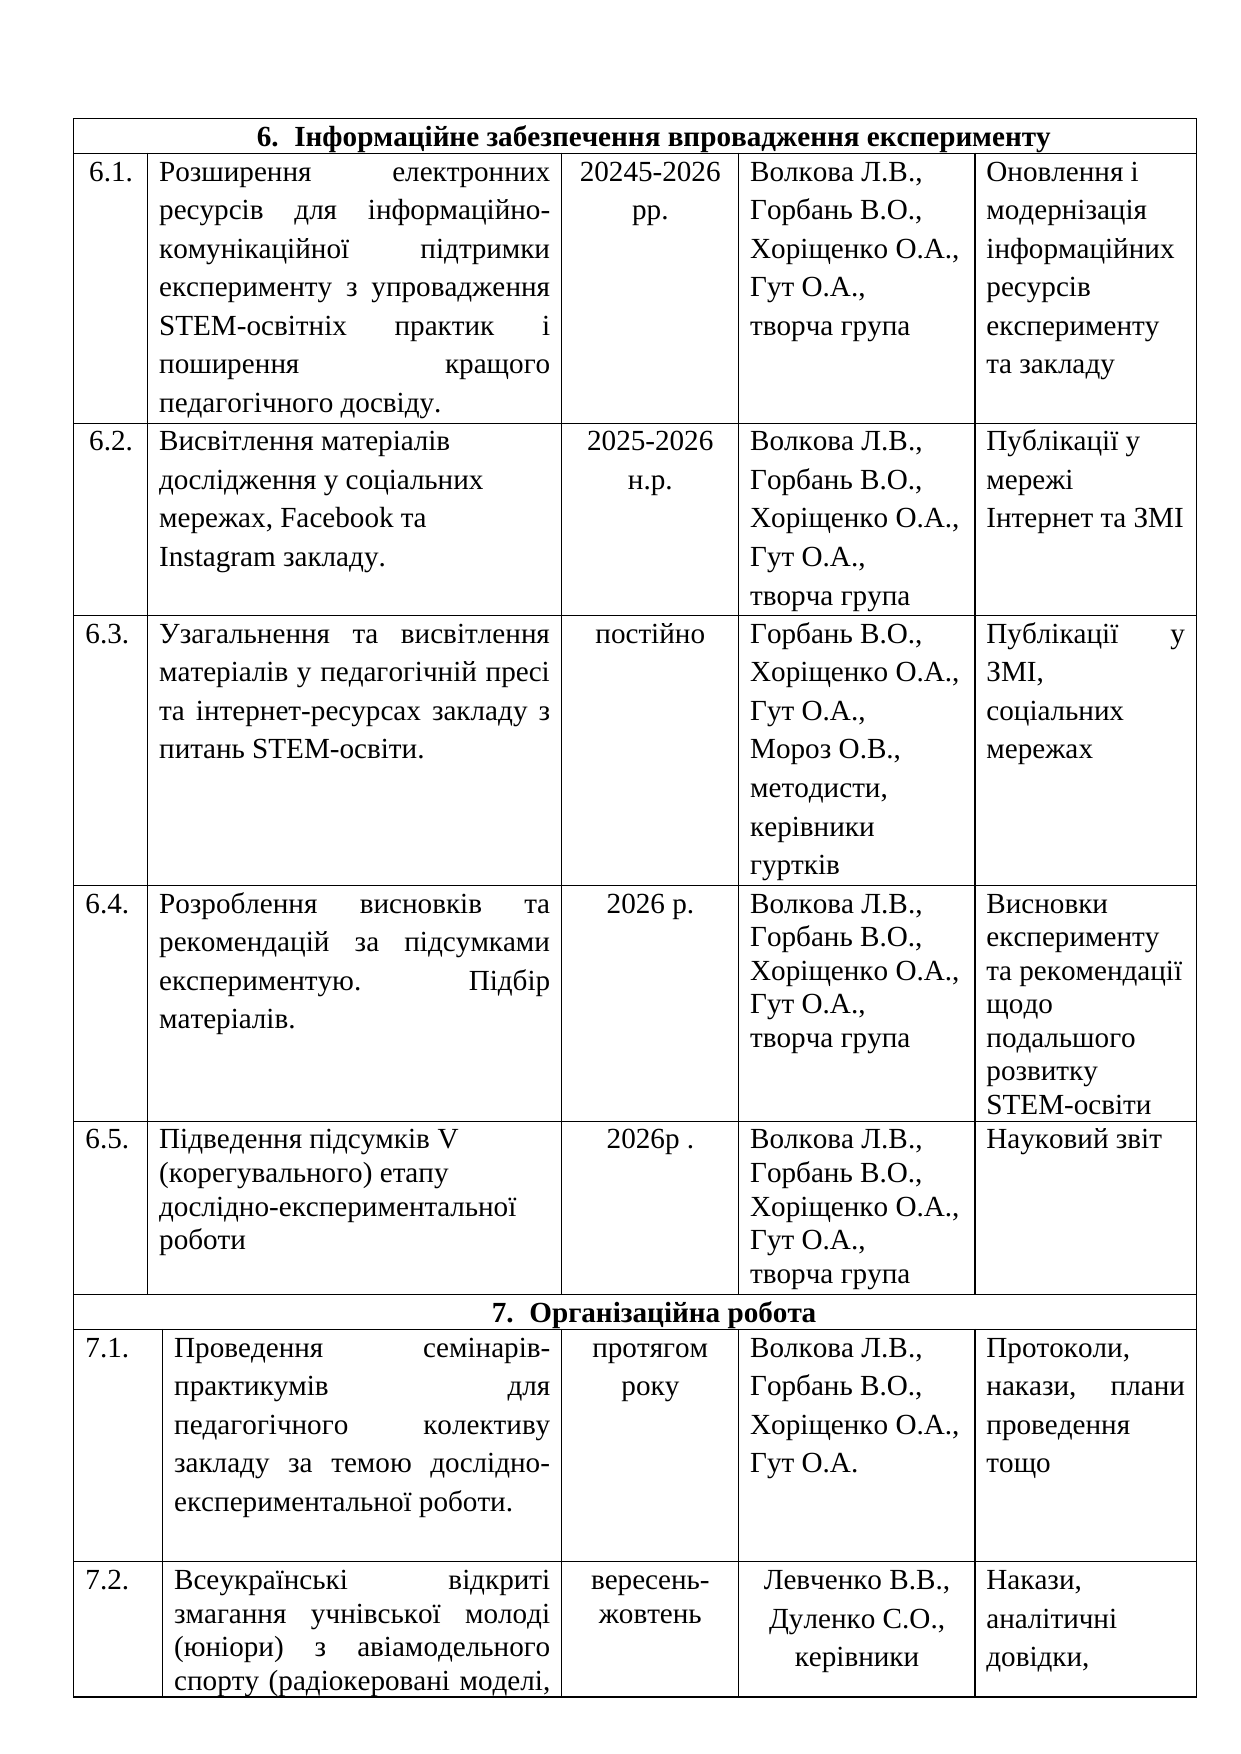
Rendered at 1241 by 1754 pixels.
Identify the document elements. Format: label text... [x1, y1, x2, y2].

table_cell 6.1. [74, 154, 147, 422]
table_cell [163, 1562, 561, 1696]
table_cell Волкова Л.В., Горбань В.О., Хоріщенко О.А., Гут О.А., творча група [739, 1122, 974, 1294]
table_cell Розроблення висновків та рекомендацій за підсумками експериментую. Підбір матеріалів. [148, 886, 561, 1121]
table_cell Публікації у мережі Інтернет та ЗМІ [976, 424, 1196, 615]
table_cell протягом року [562, 1330, 738, 1561]
table_cell 6.3. [74, 616, 147, 885]
table_cell 2025-2026 н.р. [562, 424, 738, 615]
table_cell Організаційна робота [74, 1295, 1196, 1329]
table_cell 6.2. [74, 424, 147, 615]
table_cell Узагальнення та висвітлення матеріалів у педагогічній пресі та інтернет-ресурсах закладу з питань STEM-освіти. [148, 616, 561, 885]
table_cell 2026р . [562, 1122, 738, 1294]
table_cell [739, 154, 974, 422]
table_cell Інформаційне забезпечення впровадження експерименту [74, 119, 1196, 153]
table_cell 7.1. [74, 1330, 162, 1561]
table_cell Науковий звіт [976, 1122, 1196, 1294]
table_cell постійно [562, 616, 738, 885]
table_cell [976, 1562, 1196, 1696]
table_cell Волкова Л.В., Горбань В.О., Хоріщенко О.А., Гут О.А. [739, 1330, 974, 1561]
table_cell вересень-жовтень [562, 1562, 738, 1696]
table_cell 2026 р. [562, 886, 738, 1121]
table_cell 6.5. [74, 1122, 147, 1294]
table_cell Проведення семінарів-практикумів для педагогічного колективу закладу за темою дослідно-експериментальної роботи. [163, 1330, 561, 1561]
table_cell 6.4. [74, 886, 147, 1121]
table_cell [739, 1562, 974, 1696]
table_cell 7.2. [74, 1562, 162, 1696]
table_cell Волкова Л.В., Горбань В.О., Хоріщенко О.А., Гут О.А., творча група [739, 886, 974, 1121]
table_cell Горбань В.О., Хоріщенко О.А., Гут О.А., Мороз О.В., методисти, керівники гуртків [739, 616, 974, 885]
table_cell Публікації у ЗМІ, соціальних мережах [976, 616, 1196, 885]
table_cell Розширення електронних ресурсів для інформаційно-комунікаційної підтримки експерименту з упровадження STEM-освітніх практик і поширення кращого педагогічного досвіду. [148, 154, 561, 422]
table_cell Підведення підсумків V (корегувального) етапу дослідно-експериментальної роботи [148, 1122, 561, 1294]
table_cell Висвітлення матеріалів дослідження у соціальних мережах, Facebook та Instagram закладу. [148, 424, 561, 615]
table_cell Оновлення і модернізація інформаційних ресурсів експерименту та закладу [976, 154, 1196, 422]
table_cell Протоколи, накази, плани проведення тощо [976, 1330, 1196, 1561]
table_cell Висновки експерименту та рекомендації щодо подальшого розвитку STEM-освіти [976, 886, 1196, 1121]
table_cell Волкова Л.В., Горбань В.О., Хоріщенко О.А., Гут О.А., творча група [739, 424, 974, 615]
table_cell 20245-2026 рр. [562, 154, 738, 422]
